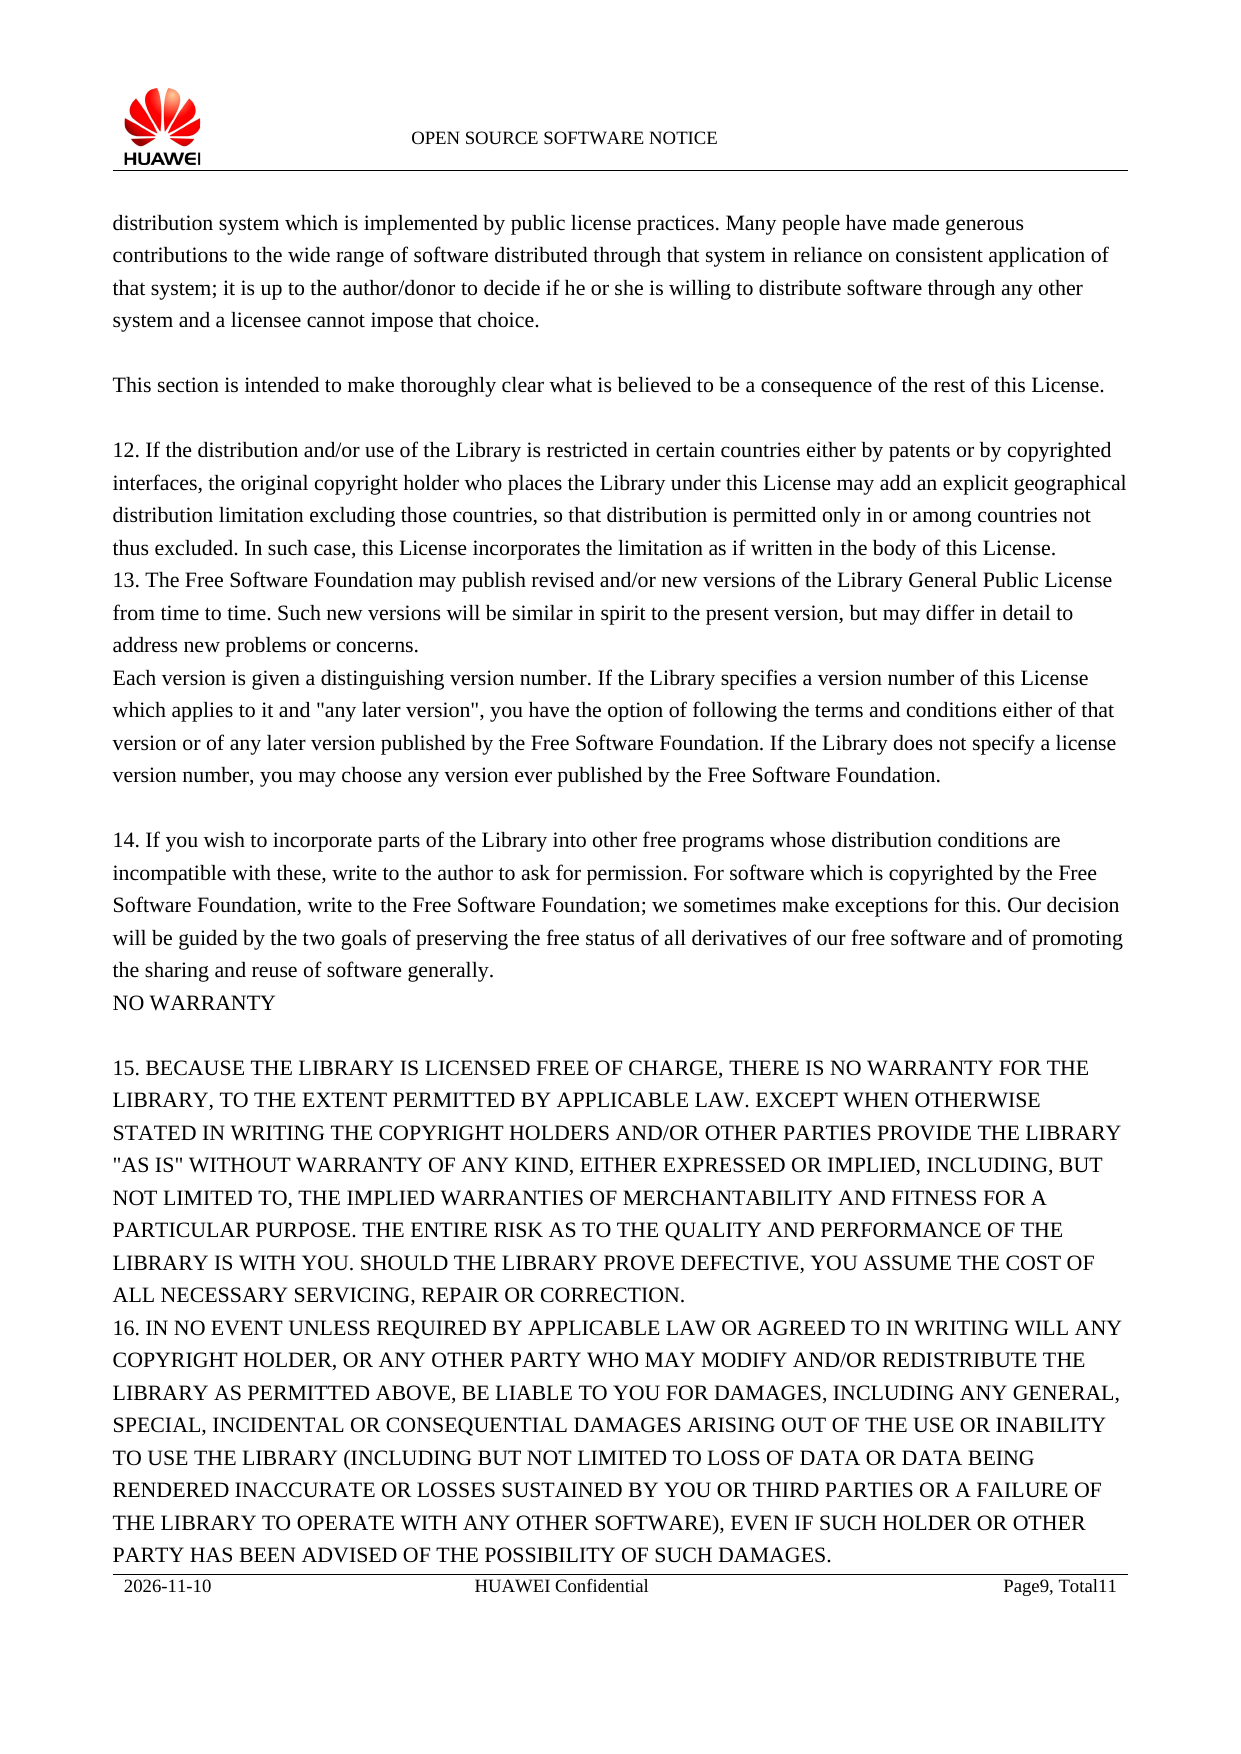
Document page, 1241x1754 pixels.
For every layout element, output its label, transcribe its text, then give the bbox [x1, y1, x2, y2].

picture [124, 88, 201, 165]
